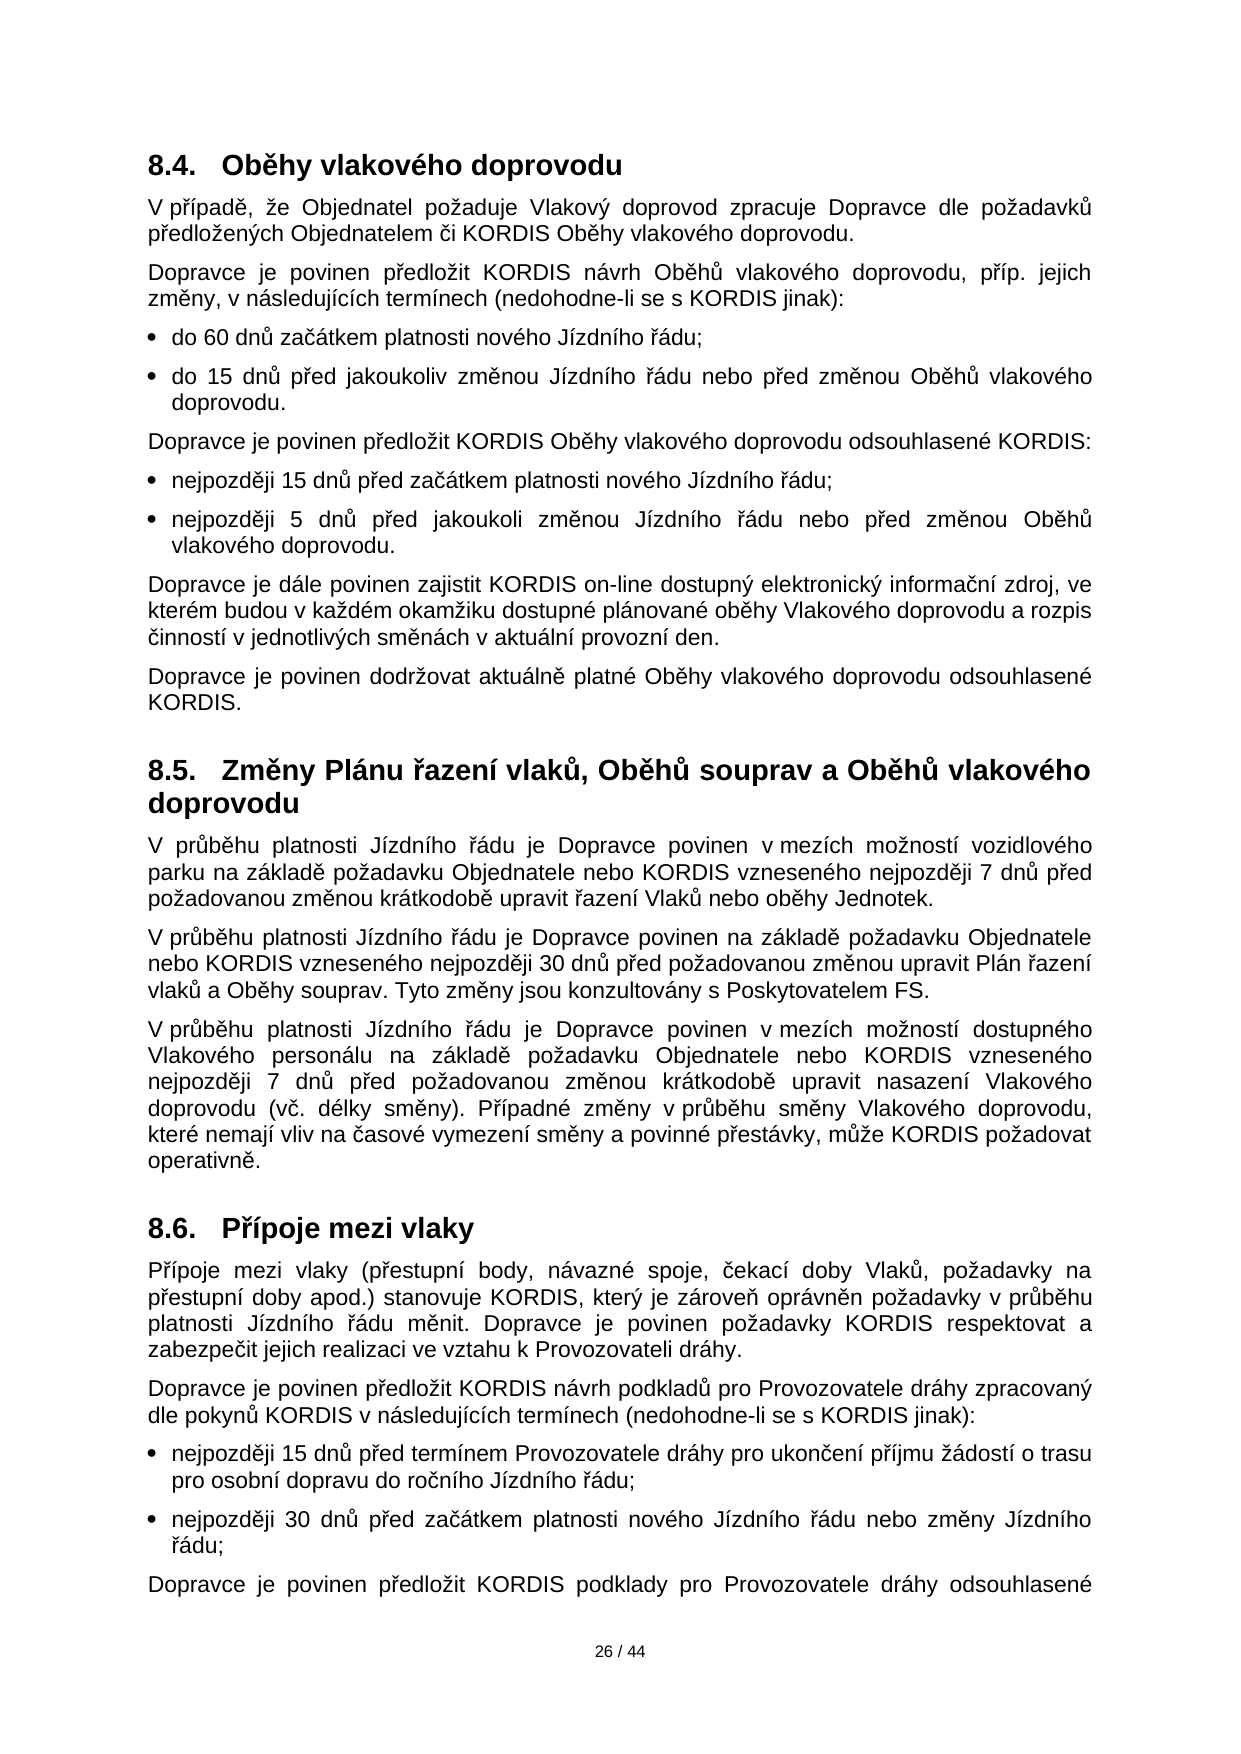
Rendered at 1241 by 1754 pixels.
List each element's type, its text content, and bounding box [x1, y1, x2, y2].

text V průběhu platnosti Jízdního řádu je Dopravce povinen na základě požadavku Objednatele nebo KORDIS vzneseného nejpozději 30 dnů před požadovanou změnou upravit Plán řazení vlaků a Oběhy souprav. Tyto změny jsou konzultovány s Poskytovatelem FS. [148, 924, 1092, 1003]
text Přípoje mezi vlaky (přestupní body, návazné spoje, čekací doby Vlaků, požadavky na přestupní doby apod.) stanovuje KORDIS, který je zároveň oprávněn požadavky v průběhu platnosti Jízdního řádu měnit. Dopravce je povinen požadavky KORDIS respektovat a zabezpečit jejich realizaci ve vztahu k Provozovateli dráhy. [148, 1257, 1092, 1363]
text Dopravce je dále povinen zajistit KORDIS on-line dostupný elektronický informační zdroj, ve kterém budou v každém okamžiku dostupné plánované oběhy Vlakového doprovodu a rozpis činností v jednotlivých směnách v aktuální provozní den. [148, 571, 1092, 650]
text Dopravce je povinen dodržovat aktuálně platné Oběhy vlakového doprovodu odsouhlasené KORDIS. [148, 663, 1092, 715]
subtitle Změny Plánu řazení vlaků, Oběhů souprav a Oběhů vlakového doprovodu [148, 753, 1092, 820]
subtitle Oběhy vlakového doprovodu [148, 148, 1092, 181]
list nejpozději 5 dnů před jakoukoli změnou Jízdního řádu nebo před změnou Oběhů vlakového doprovodu. [148, 506, 1092, 559]
text Dopravce je povinen předložit KORDIS návrh Oběhů vlakového doprovodu, příp. jejich změny, v následujících termínech (nedohodne-li se s KORDIS jinak): [148, 259, 1092, 312]
list do 60 dnů začátkem platnosti nového Jízdního řádu; [148, 324, 1092, 351]
subtitle Přípoje mezi vlaky [148, 1211, 1092, 1245]
text V průběhu platnosti Jízdního řádu je Dopravce povinen v mezích možností vozidlového parku na základě požadavku Objednatele nebo KORDIS vzneseného nejpozději 7 dnů před požadovanou změnou krátkodobě upravit řazení Vlaků nebo oběhy Jednotek. [148, 832, 1092, 912]
list nejpozději 15 dnů před začátkem platnosti nového Jízdního řádu; [148, 467, 1092, 493]
text Dopravce je povinen předložit KORDIS návrh podkladů pro Provozovatele dráhy zpracovaný dle pokynů KORDIS v následujících termínech (nedohodne-li se s KORDIS jinak): [148, 1375, 1092, 1428]
text Dopravce je povinen předložit KORDIS Oběhy vlakového doprovodu odsouhlasené KORDIS: [148, 428, 1092, 454]
text V případě, že Objednatel požaduje Vlakový doprovod zpracuje Dopravce dle požadavků předložených Objednatelem či KORDIS Oběhy vlakového doprovodu. [148, 194, 1092, 246]
text V průběhu platnosti Jízdního řádu je Dopravce povinen v mezích možností dostupného Vlakového personálu na základě požadavku Objednatele nebo KORDIS vzneseného nejpozději 7 dnů před požadovanou změnou krátkodobě upravit nasazení Vlakového doprovodu (vč. délky směny). Případné změny v průběhu směny Vlakového doprovodu, které nemají vliv na časové vymezení směny a povinné přestávky, může KORDIS požadovat operativně. [148, 1016, 1092, 1174]
list nejpozději 15 dnů před termínem Provozovatele dráhy pro ukončení příjmu žádostí o trasu pro osobní dopravu do ročního Jízdního řádu; [148, 1440, 1092, 1493]
list nejpozději 30 dnů před začátkem platnosti nového Jízdního řádu nebo změny Jízdního řádu; [148, 1506, 1092, 1558]
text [148, 1571, 1092, 1597]
list do 15 dnů před jakoukoliv změnou Jízdního řádu nebo před změnou Oběhů vlakového doprovodu. [148, 363, 1092, 416]
